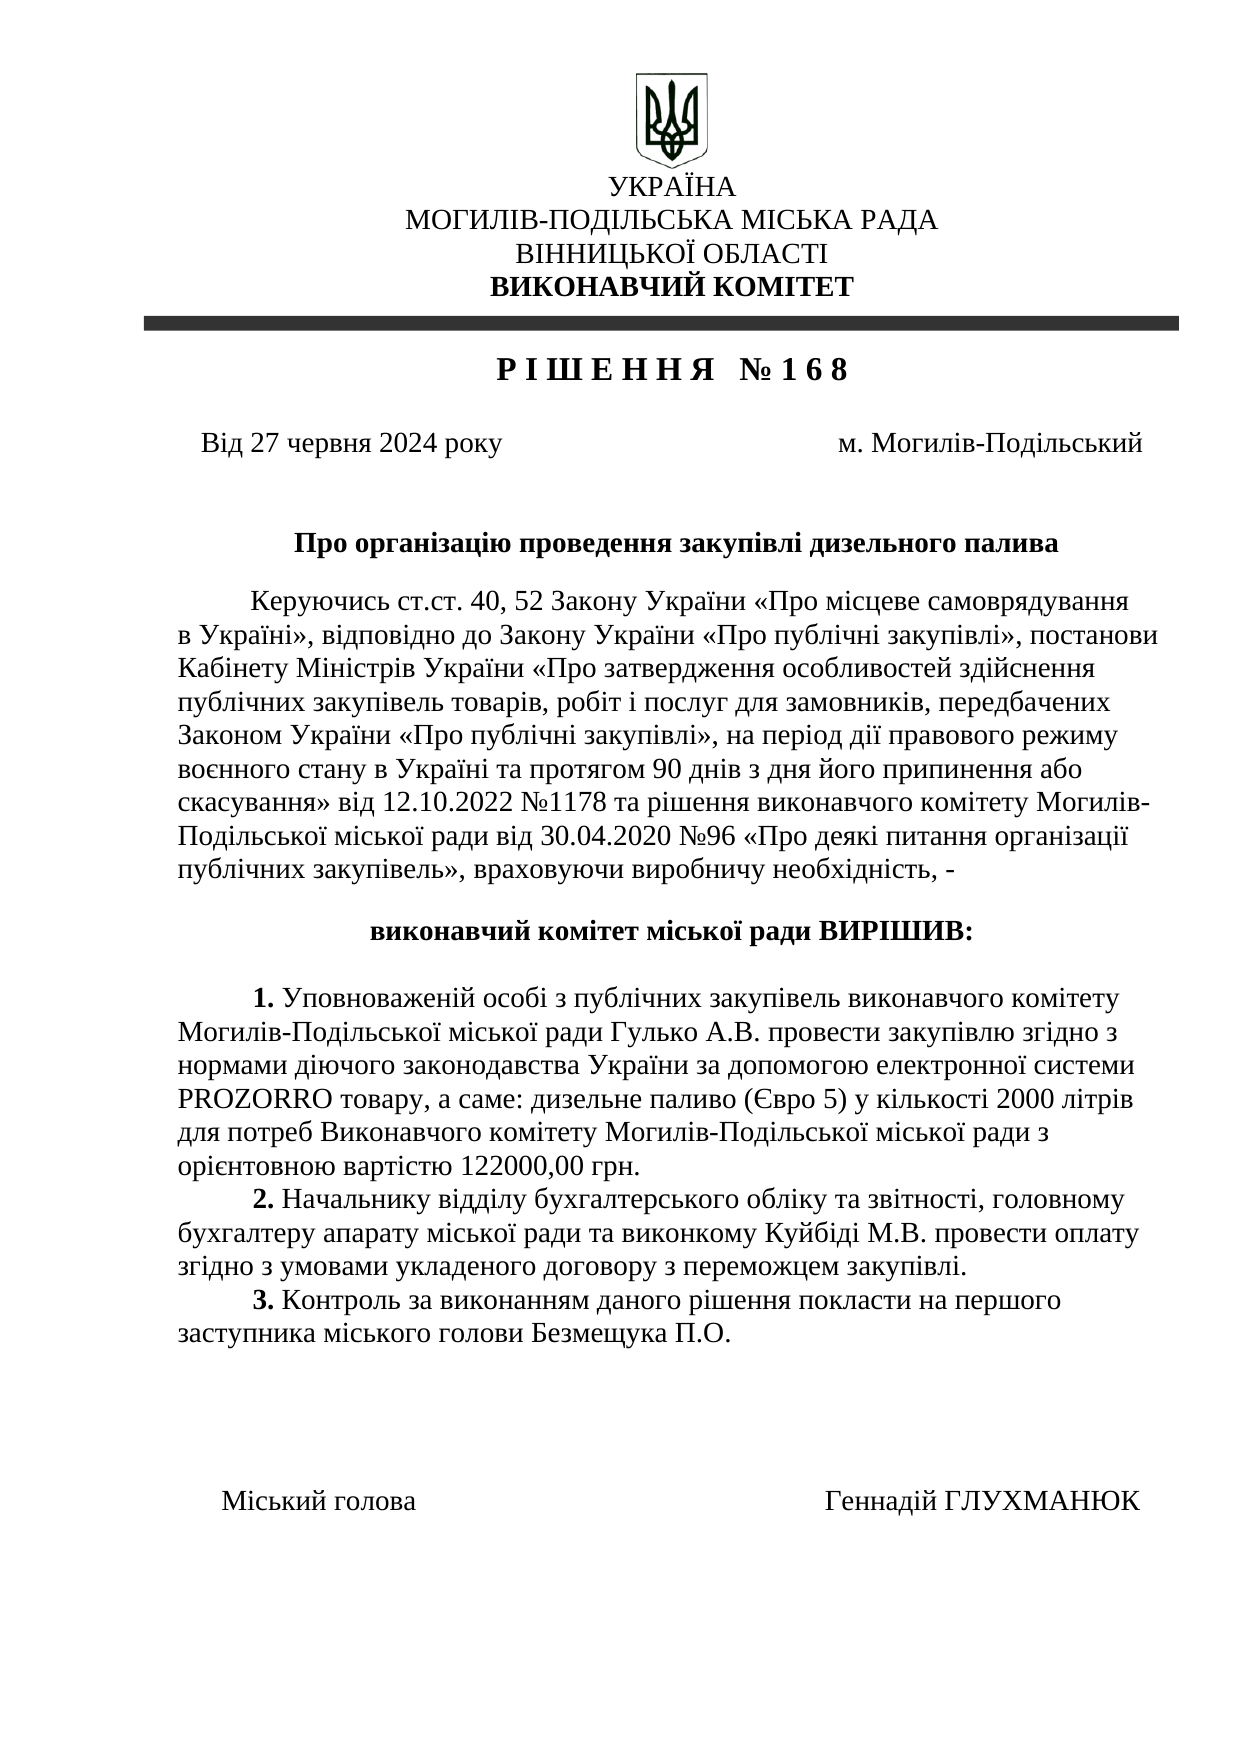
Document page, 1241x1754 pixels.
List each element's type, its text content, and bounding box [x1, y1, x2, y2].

text ВИКОНАВЧИЙ КОМІТЕТ [177, 269, 1167, 303]
text виконавчий комітет міської ради ВИРІШИВ: [177, 913, 1167, 947]
text Від 27 червня 2024 року м. Могилів-Подільський [177, 425, 1167, 458]
picture [636, 73, 708, 169]
text 2. Начальнику відділу бухгалтерського обліку та звітності, головному бухгалтеру апарату міської ради та виконкому Куйбіді М.В. провести оплату згідно з умовами укладеного договору з переможцем закупівлі. [177, 1181, 1167, 1282]
text Керуючись ст.ст. 40, 52 Закону України «Про місцеве самоврядування [177, 583, 1167, 617]
text РІШЕННЯ №168 [177, 331, 1167, 387]
text 1. Уповноваженій особі з публічних закупівель виконавчого комітету Могилів-Подільської міської ради Гулько А.В. провести закупівлю згідно з нормами діючого законодавства України за допомогою електронної системи PROZORRO товару, а саме: дизельне паливо (Євро 5) у кількості 2000 літрів для потреб Виконавчого комітету Могилів-Подільської міської ради з орієнтовною вартістю 122000,00 грн. [177, 980, 1167, 1181]
text 3. Контроль за виконанням даного рішення покласти на першого заступника міського голови Безмещука П.О. [177, 1282, 1167, 1349]
text Про організацію проведення закупівлі дизельного палива [177, 526, 1240, 559]
text Міський голова Геннадій ГЛУХМАНЮК [177, 1483, 1167, 1517]
text в Україні», відповідно до Закону України «Про публічні закупівлі», постанови Кабінету Міністрів України «Про затвердження особливостей здійснення публічних закупівель товарів, робіт і послуг для замовників, передбачених Законом України «Про публічні закупівлі», на період дії правового режиму воєнного стану в Україні та протягом 90 днів з дня його припинення або скасування» від 12.10.2022 №1178 та рішення виконавчого комітету Могилів-Подільської міської ради від 30.04.2020 №96 «Про деякі питання організації публічних закупівель», враховуючи виробничу необхідність, - [177, 617, 1167, 885]
text УКРАЇНА МОГИЛІВ-ПОДІЛЬСЬКА МІСЬКА РАДА ВІННИЦЬКОЇ ОБЛАСТІ [177, 169, 1167, 269]
